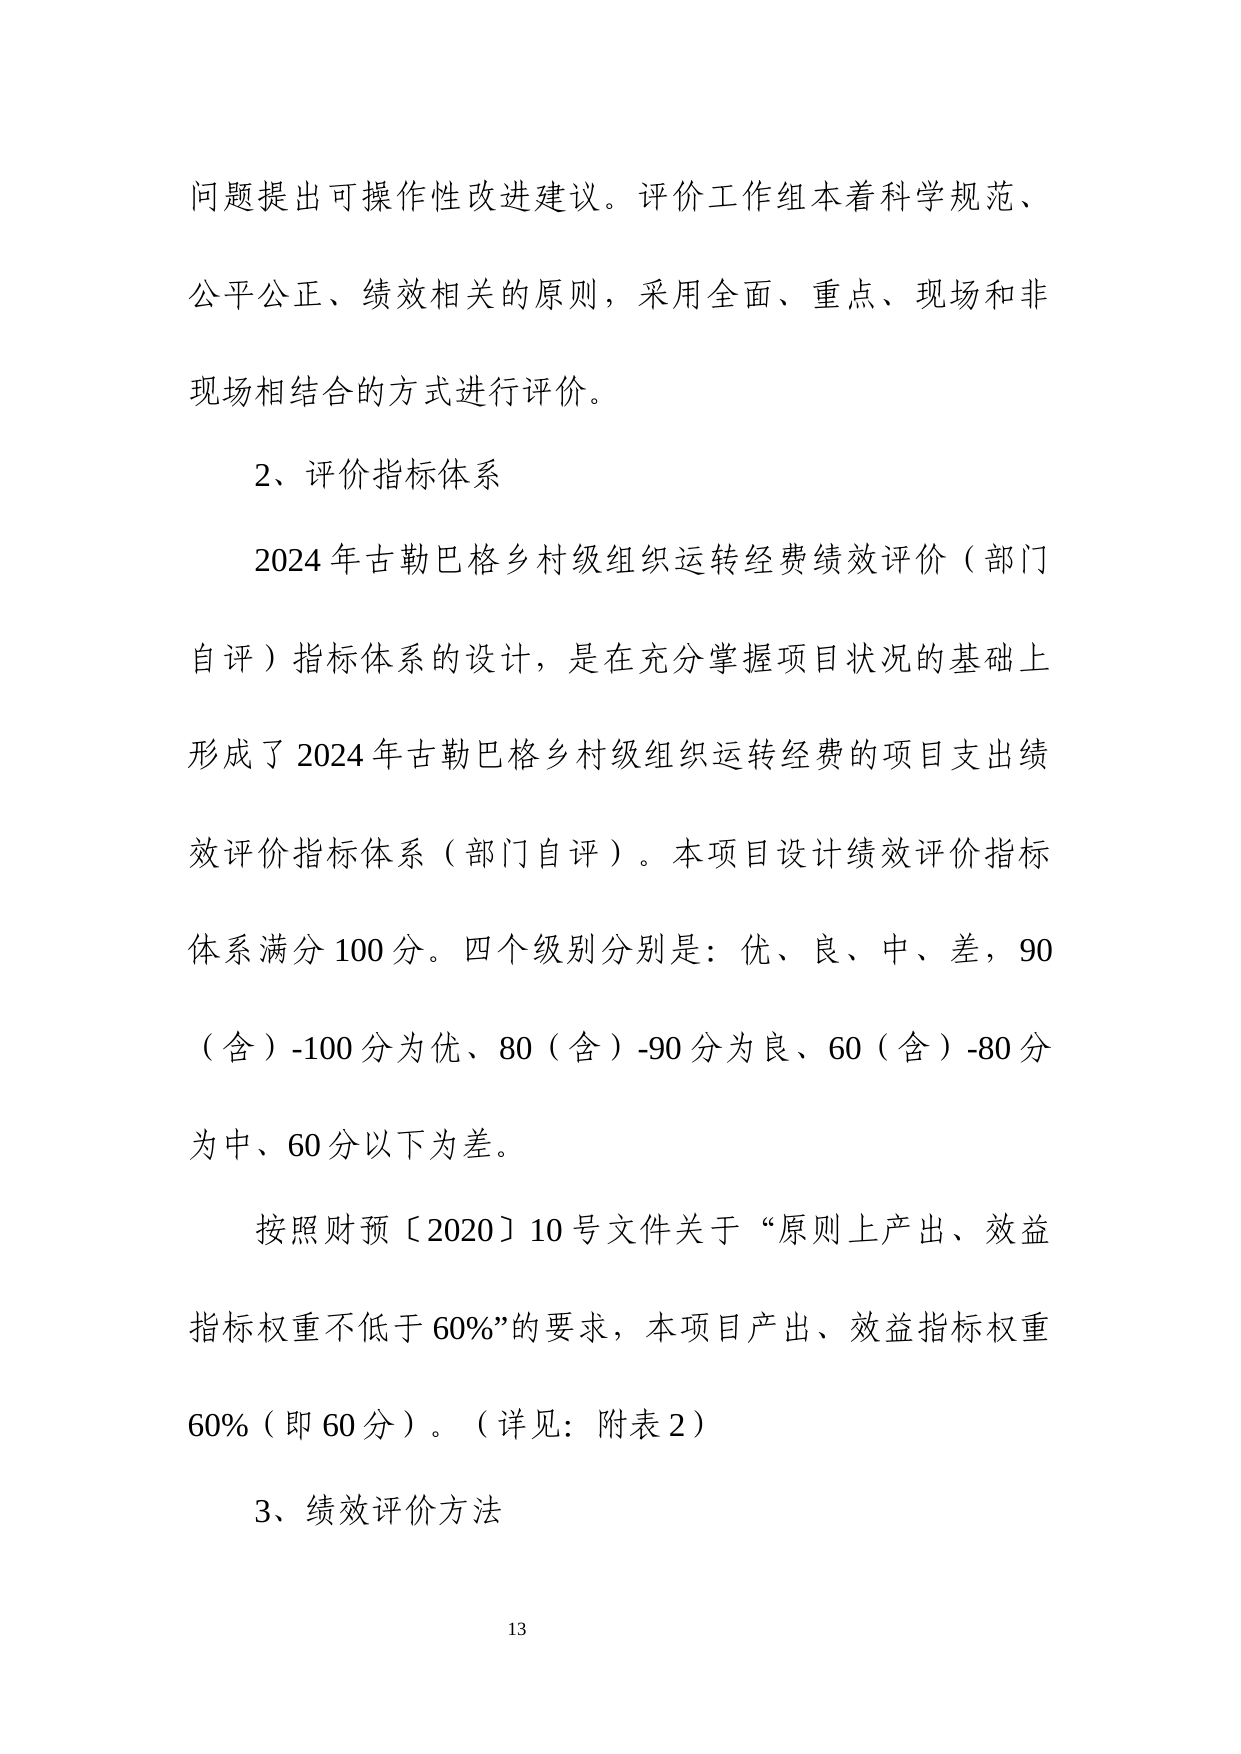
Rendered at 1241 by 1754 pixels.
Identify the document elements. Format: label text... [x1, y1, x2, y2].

text 2024年古勒巴格乡村级组织运转经费绩效评价（部门自评）指标体系的设计，是在充分掌握项目状况的基础上，形成了2024年古勒巴格乡村级组织运转经费的项目支出绩效评价指标体系（部门自评）。本项目设计绩效评价指标体系满分100分。四个级别分别是：优、良、中、差，90（含）-100分为优、80（含）-90分为良、60（含）-80分为中、60分以下为差。 [187, 526, 1053, 1176]
text 按照财预〔2020〕10号文件关于“原则上产出、效益指标权重不低于60%”的要求，本项目产出、效益指标权重60%（即60分）。（详见：附表2） [187, 1196, 1053, 1456]
text 2、评价指标体系 [187, 441, 1053, 506]
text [187, 162, 1053, 422]
text 3、绩效评价方法 [187, 1477, 1053, 1542]
